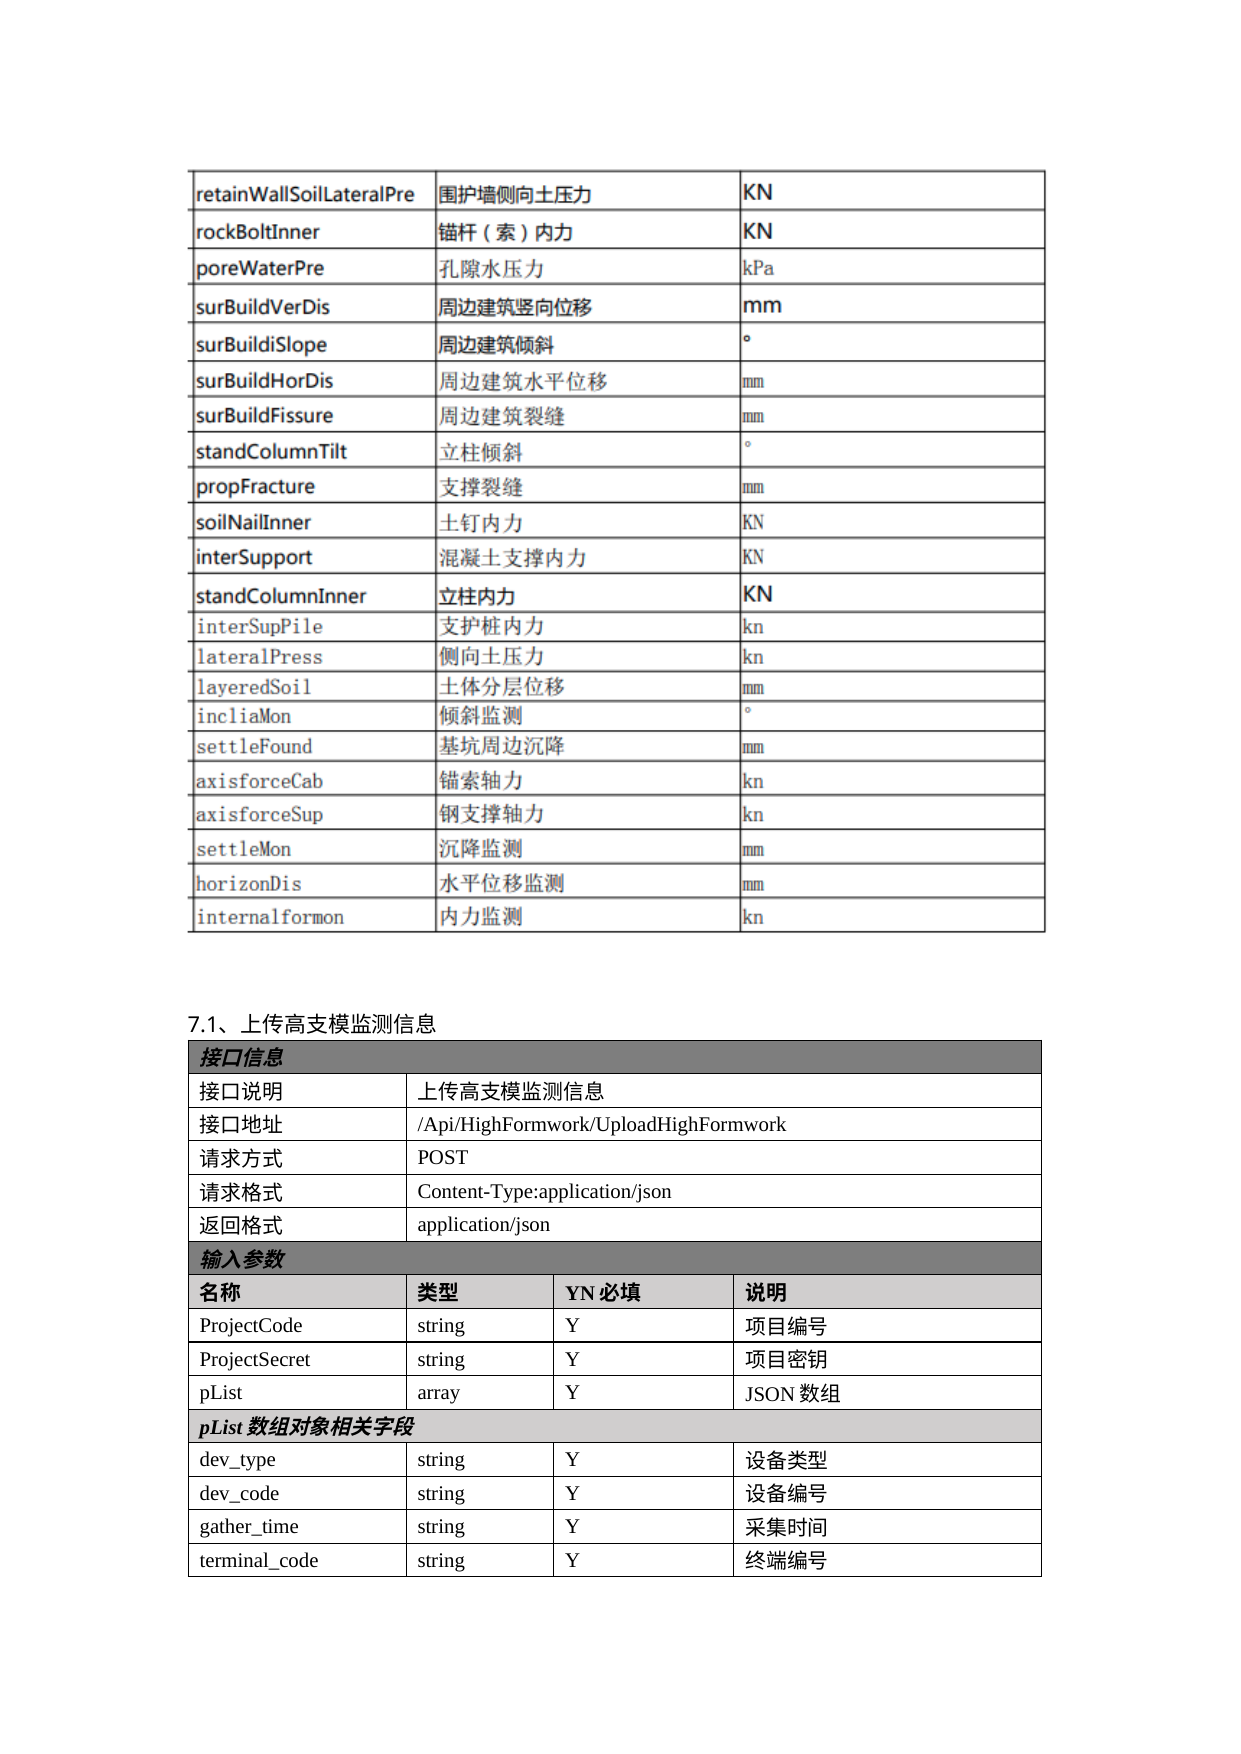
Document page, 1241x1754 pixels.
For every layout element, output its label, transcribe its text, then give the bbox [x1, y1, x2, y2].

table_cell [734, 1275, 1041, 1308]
text 7.1、上传高支模监测信息 [187, 1007, 1053, 1039]
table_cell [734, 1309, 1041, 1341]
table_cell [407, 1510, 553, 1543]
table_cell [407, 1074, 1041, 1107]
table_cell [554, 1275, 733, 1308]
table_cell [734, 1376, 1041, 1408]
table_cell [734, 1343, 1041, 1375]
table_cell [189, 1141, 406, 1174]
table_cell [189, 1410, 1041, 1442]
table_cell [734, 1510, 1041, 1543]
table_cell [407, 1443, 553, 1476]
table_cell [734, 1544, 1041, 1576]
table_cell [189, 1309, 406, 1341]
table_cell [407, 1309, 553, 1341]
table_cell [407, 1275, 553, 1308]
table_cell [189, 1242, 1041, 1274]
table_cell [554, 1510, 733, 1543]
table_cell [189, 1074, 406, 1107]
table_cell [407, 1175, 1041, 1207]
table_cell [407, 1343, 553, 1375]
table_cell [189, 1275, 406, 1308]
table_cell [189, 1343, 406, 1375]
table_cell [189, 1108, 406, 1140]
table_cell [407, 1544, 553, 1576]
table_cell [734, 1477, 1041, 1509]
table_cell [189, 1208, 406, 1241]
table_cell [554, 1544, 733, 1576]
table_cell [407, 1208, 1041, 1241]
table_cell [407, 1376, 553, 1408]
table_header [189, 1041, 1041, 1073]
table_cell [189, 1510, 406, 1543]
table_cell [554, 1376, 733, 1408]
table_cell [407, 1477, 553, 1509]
picture [187, 162, 1053, 953]
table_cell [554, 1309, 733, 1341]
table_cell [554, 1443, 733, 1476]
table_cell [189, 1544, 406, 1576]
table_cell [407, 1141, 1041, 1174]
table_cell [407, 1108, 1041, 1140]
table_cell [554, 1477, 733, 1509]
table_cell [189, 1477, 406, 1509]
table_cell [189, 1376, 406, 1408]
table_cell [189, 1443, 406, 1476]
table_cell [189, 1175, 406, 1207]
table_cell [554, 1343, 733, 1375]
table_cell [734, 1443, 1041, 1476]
